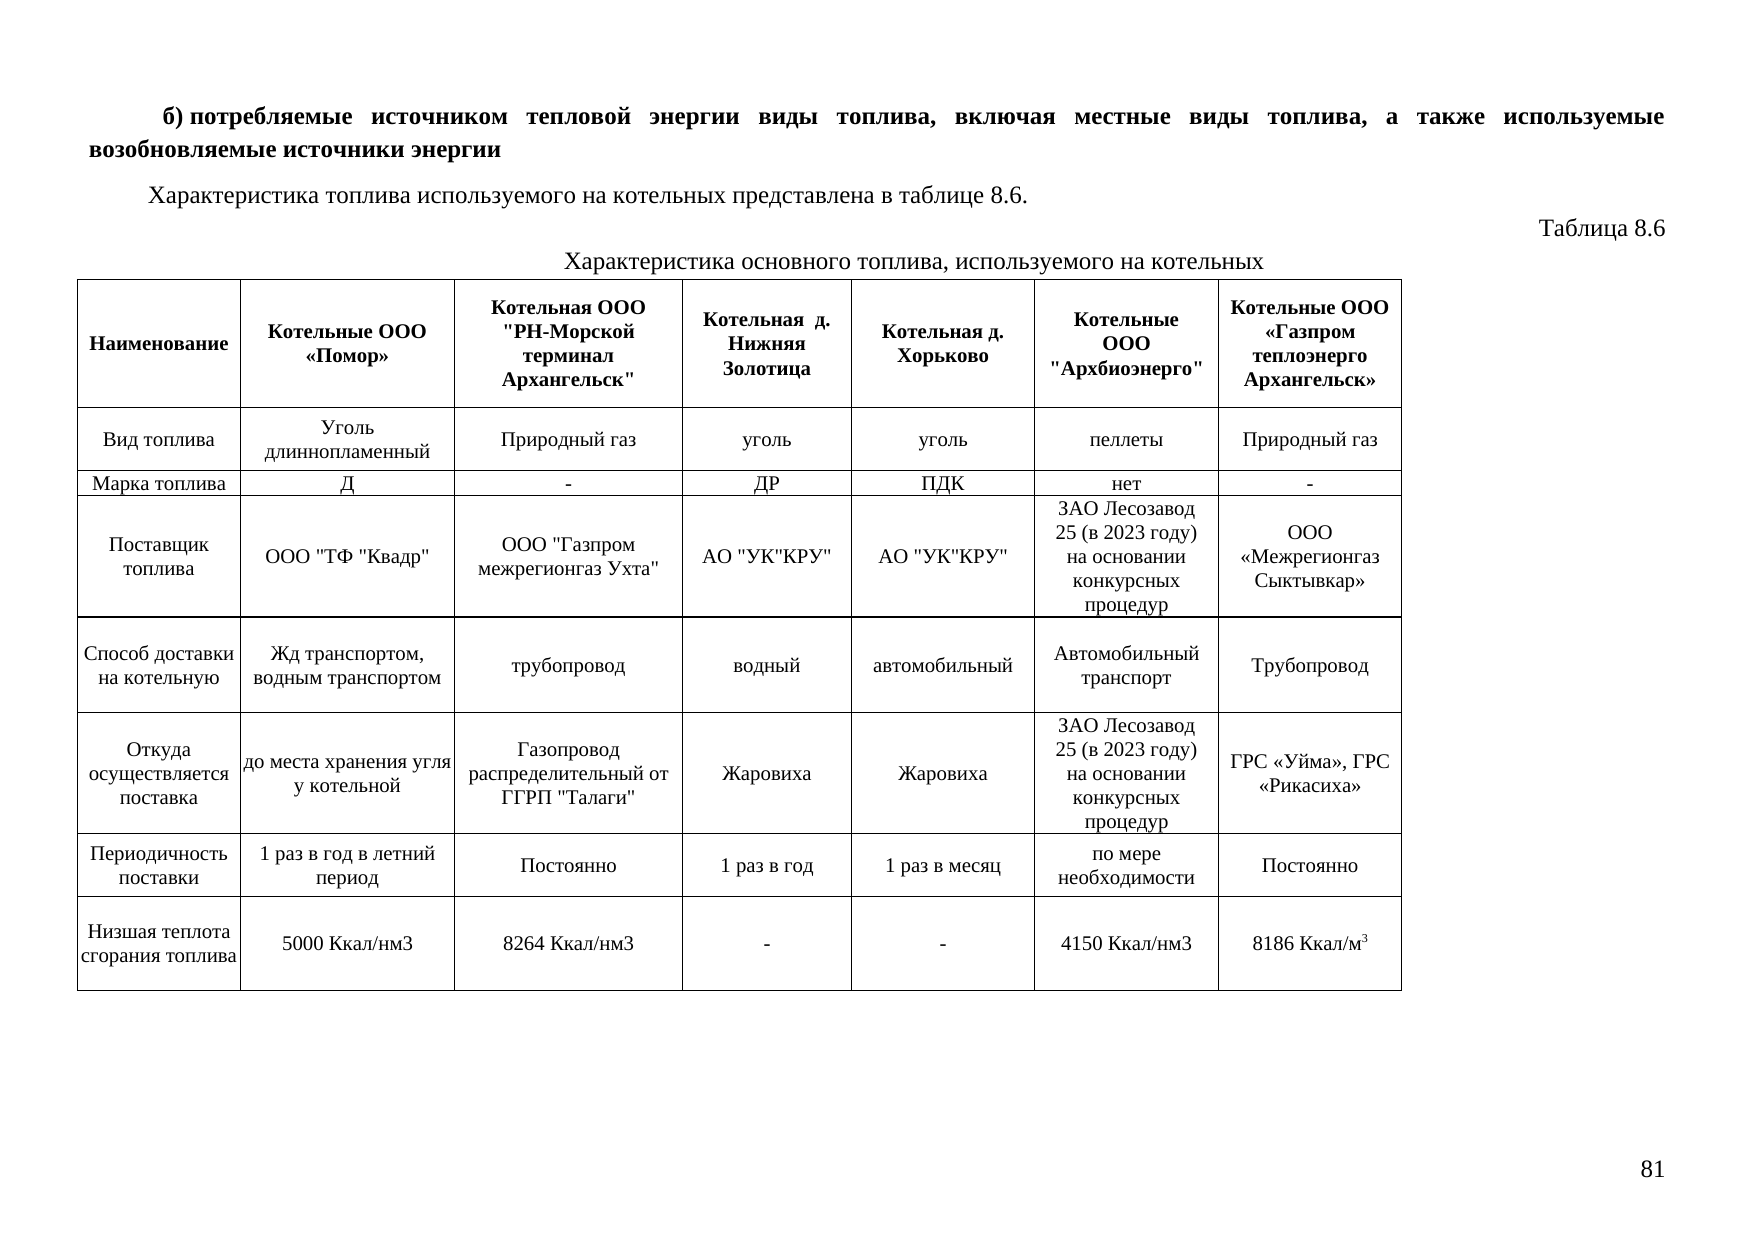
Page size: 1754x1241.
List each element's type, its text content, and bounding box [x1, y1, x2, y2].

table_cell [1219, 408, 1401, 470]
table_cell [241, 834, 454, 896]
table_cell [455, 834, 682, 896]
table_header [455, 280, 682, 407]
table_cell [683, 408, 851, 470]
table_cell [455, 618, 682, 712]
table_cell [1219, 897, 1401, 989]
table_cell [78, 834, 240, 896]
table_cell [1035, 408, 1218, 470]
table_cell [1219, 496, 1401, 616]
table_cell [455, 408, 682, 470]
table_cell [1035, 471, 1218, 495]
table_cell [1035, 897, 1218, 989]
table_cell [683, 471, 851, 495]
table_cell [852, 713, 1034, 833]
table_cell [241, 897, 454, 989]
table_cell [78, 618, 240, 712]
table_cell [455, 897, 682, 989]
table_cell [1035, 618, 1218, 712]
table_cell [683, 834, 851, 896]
text Характеристика топлива используемого на котельных представлена в таблице 8.6. [89, 180, 1665, 208]
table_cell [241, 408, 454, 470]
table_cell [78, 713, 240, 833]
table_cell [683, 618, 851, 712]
text Таблица 8.6 [148, 213, 1665, 241]
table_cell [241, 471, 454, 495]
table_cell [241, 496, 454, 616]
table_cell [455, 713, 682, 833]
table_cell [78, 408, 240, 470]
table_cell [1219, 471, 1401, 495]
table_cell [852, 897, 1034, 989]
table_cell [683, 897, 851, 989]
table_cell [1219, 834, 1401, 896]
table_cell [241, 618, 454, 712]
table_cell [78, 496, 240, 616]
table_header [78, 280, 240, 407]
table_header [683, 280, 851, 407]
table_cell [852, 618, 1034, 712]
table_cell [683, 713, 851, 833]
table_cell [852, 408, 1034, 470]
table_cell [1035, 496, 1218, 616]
text Характеристика основного топлива, используемого на котельных [89, 246, 1665, 274]
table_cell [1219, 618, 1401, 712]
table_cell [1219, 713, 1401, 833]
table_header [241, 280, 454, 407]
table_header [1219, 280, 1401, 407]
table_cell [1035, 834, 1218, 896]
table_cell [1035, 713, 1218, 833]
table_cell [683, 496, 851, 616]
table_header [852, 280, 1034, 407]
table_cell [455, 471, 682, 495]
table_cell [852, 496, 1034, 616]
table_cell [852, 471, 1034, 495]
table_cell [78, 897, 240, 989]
subtitle б) потребляемые источником тепловой энергии виды топлива, включая местные виды топлива, а также используемые возобновляемые источники энергии [89, 101, 1665, 163]
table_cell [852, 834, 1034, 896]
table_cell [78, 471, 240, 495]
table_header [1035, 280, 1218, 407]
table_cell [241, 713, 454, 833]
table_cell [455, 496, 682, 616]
